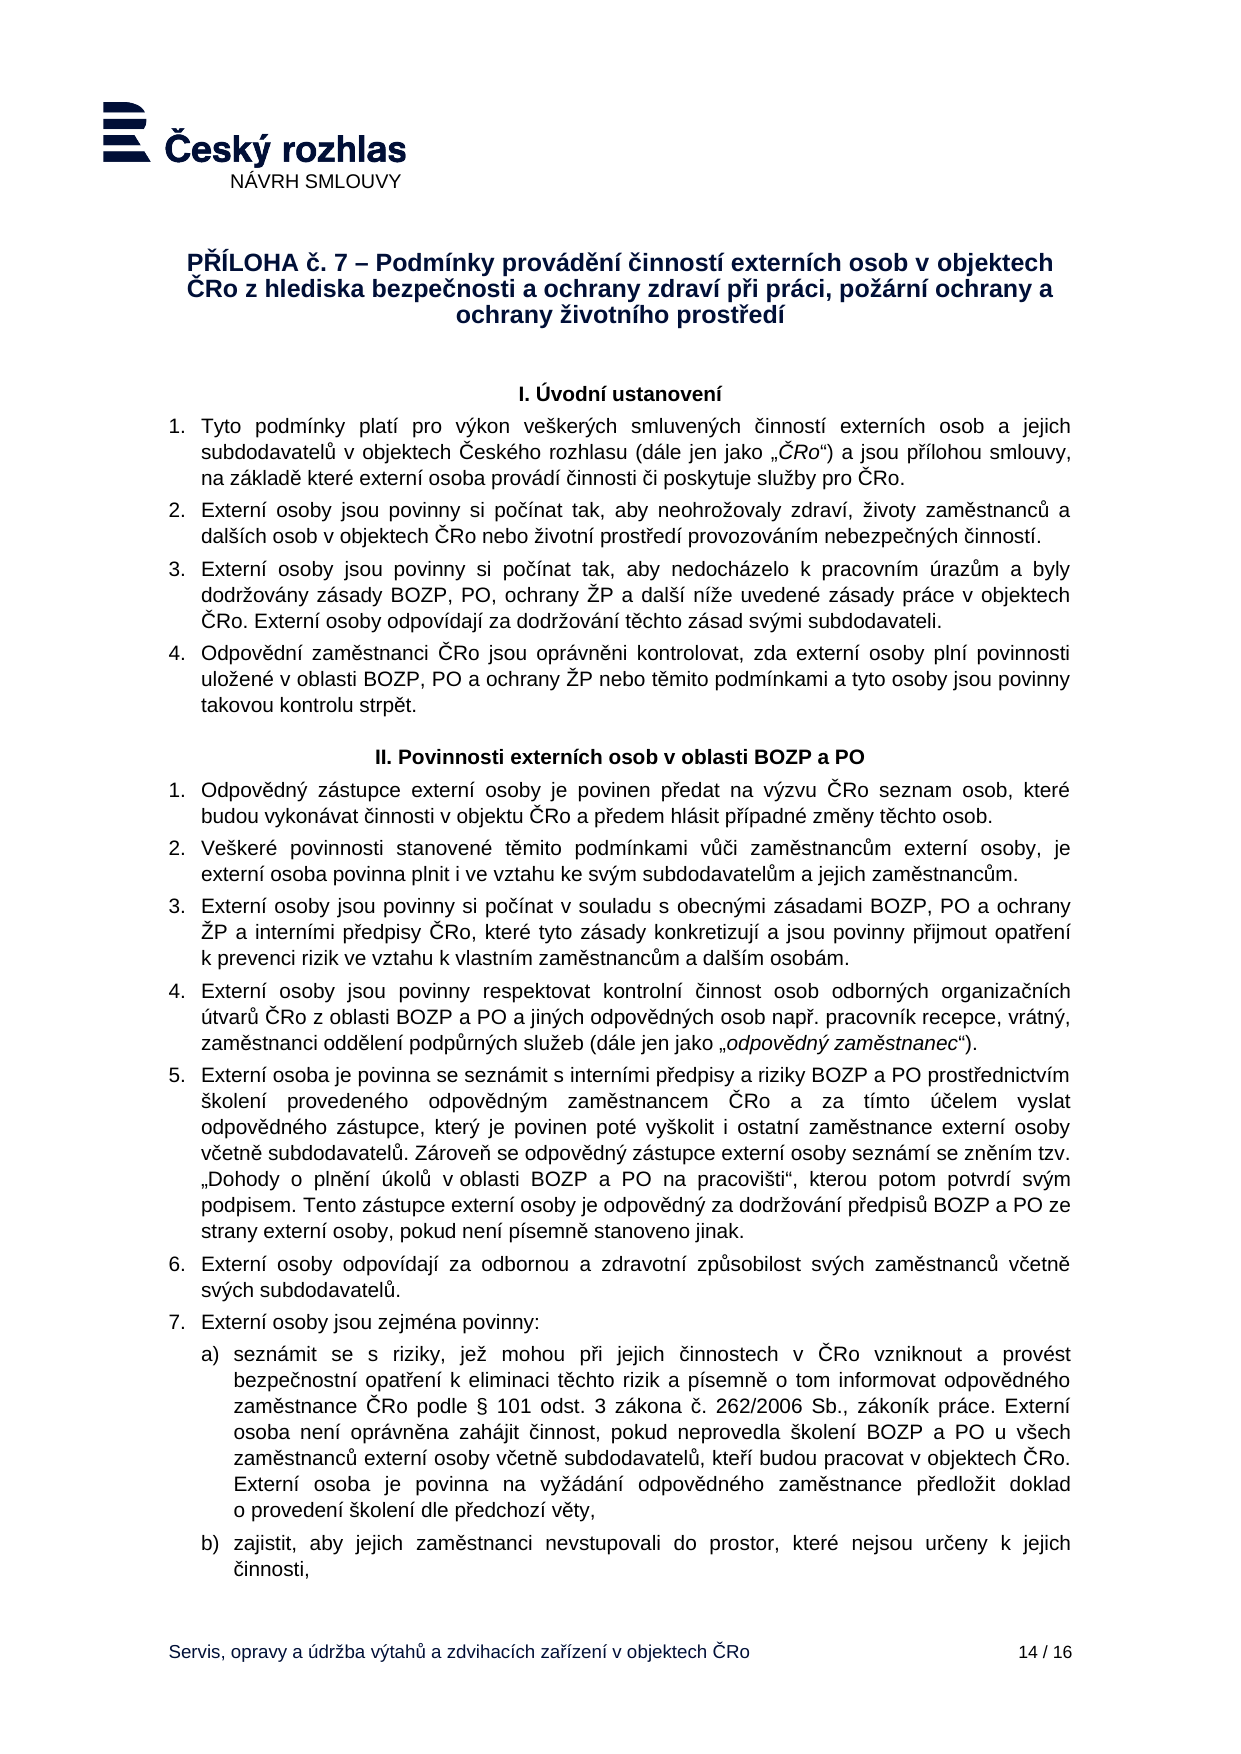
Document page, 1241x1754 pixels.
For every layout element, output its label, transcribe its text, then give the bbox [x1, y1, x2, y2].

list Odpovědní zaměstnanci ČRo jsou oprávněni kontrolovat, zda externí osoby plní povinnosti uložené v oblasti BOZP, PO a ochrany ŽP nebo těmito podmínkami a tyto osoby jsou povinny takovou kontrolu strpět. [168, 640, 1072, 718]
list Externí osoby jsou povinny si počínat tak, aby neohrožovaly zdraví, životy zaměstnanců a dalších osob v objektech ČRo nebo životní prostředí provozováním nebezpečných činností. [168, 497, 1072, 549]
list Externí osoby jsou zejména povinny: [168, 1308, 1072, 1334]
list Odpovědný zástupce externí osoby je povinen předat na výzvu ČRo seznam osob, které budou vykonávat činnosti v objektu ČRo a předem hlásit případné změny těchto osob. [168, 776, 1072, 828]
list Externí osoby jsou povinny si počínat v souladu s obecnými zásadami BOZP, PO a ochrany ŽP a interními předpisy ČRo, které tyto zásady konkretizují a jsou povinny přijmout opatření k prevenci rizik ve vztahu k vlastním zaměstnancům a dalším osobám. [168, 893, 1072, 971]
subtitle Úvodní ustanovení [168, 380, 1072, 406]
list Externí osoby jsou povinny respektovat kontrolní činnost osob odborných organizačních útvarů ČRo z oblasti BOZP a PO a jiných odpovědných osob např. pracovník recepce, vrátný, zaměstnanci oddělení podpůrných služeb (dále jen jako „odpovědný zaměstnanec“). [168, 977, 1072, 1055]
picture [103, 102, 406, 168]
list Tyto podmínky platí pro výkon veškerých smluvených činností externích osob a jejich subdodavatelů v objektech Českého rozhlasu (dále jen jako „ČRo“) a jsou přílohou smlouvy, na základě které externí osoba provádí činnosti či poskytuje služby pro ČRo. [168, 413, 1072, 491]
list Externí osoby odpovídají za odbornou a zdravotní způsobilost svých zaměstnanců včetně svých subdodavatelů. [168, 1250, 1072, 1302]
subtitle Povinnosti externích osob v oblasti BOZP a PO [168, 744, 1072, 770]
list Veškeré povinnosti stanovené těmito podmínkami vůči zaměstnancům externí osoby, je externí osoba povinna plnit i ve vztahu ke svým subdodavatelům a jejich zaměstnancům. [168, 834, 1072, 887]
list zajistit, aby jejich zaměstnanci nevstupovali do prostor, které nejsou určeny k jejich činnosti, [201, 1529, 1072, 1581]
list Externí osoba je povinna se seznámit s interními předpisy a riziky BOZP a PO prostřednictvím školení provedeného odpovědným zaměstnancem ČRo a za tímto účelem vyslat odpovědného zástupce, který je povinen poté vyškolit i ostatní zaměstnance externí osoby včetně subdodavatelů. Zároveň se odpovědný zástupce externí osoby seznámí se zněním tzv. „Dohody o plnění úkolů v oblasti BOZP a PO na pracovišti“, kterou potom potvrdí svým podpisem. Tento zástupce externí osoby je odpovědný za dodržování předpisů BOZP a PO ze strany externí osoby, pokud není písemně stanoveno jinak. [168, 1062, 1072, 1244]
list seznámit se s riziky, jež mohou při jejich činnostech v ČRo vzniknout a provést bezpečnostní opatření k eliminaci těchto rizik a písemně o tom informovat odpovědného zaměstnance ČRo podle § 101 odst. 3 zákona č. 262/2006 Sb., zákoník práce. Externí osoba není oprávněna zahájit činnost, pokud neprovedla školení BOZP a PO u všech zaměstnanců externí osoby včetně subdodavatelů, kteří budou pracovat v objektech ČRo. Externí osoba je povinna na vyžádání odpovědného zaměstnance předložit doklad o provedení školení dle předchozí věty, [201, 1341, 1072, 1523]
list Externí osoby jsou povinny si počínat tak, aby nedocházelo k pracovním úrazům a byly dodržovány zásady BOZP, PO, ochrany ŽP a další níže uvedené zásady práce v objektech ČRo. Externí osoby odpovídají za dodržování těchto zásad svými subdodavateli. [168, 555, 1072, 633]
text PŘÍLOHA č. 7 – Podmínky provádění činností externích osob v objektech ČRo z hlediska bezpečnosti a ochrany zdraví při práci, požární ochrany a ochrany životního prostředí [168, 250, 1072, 328]
